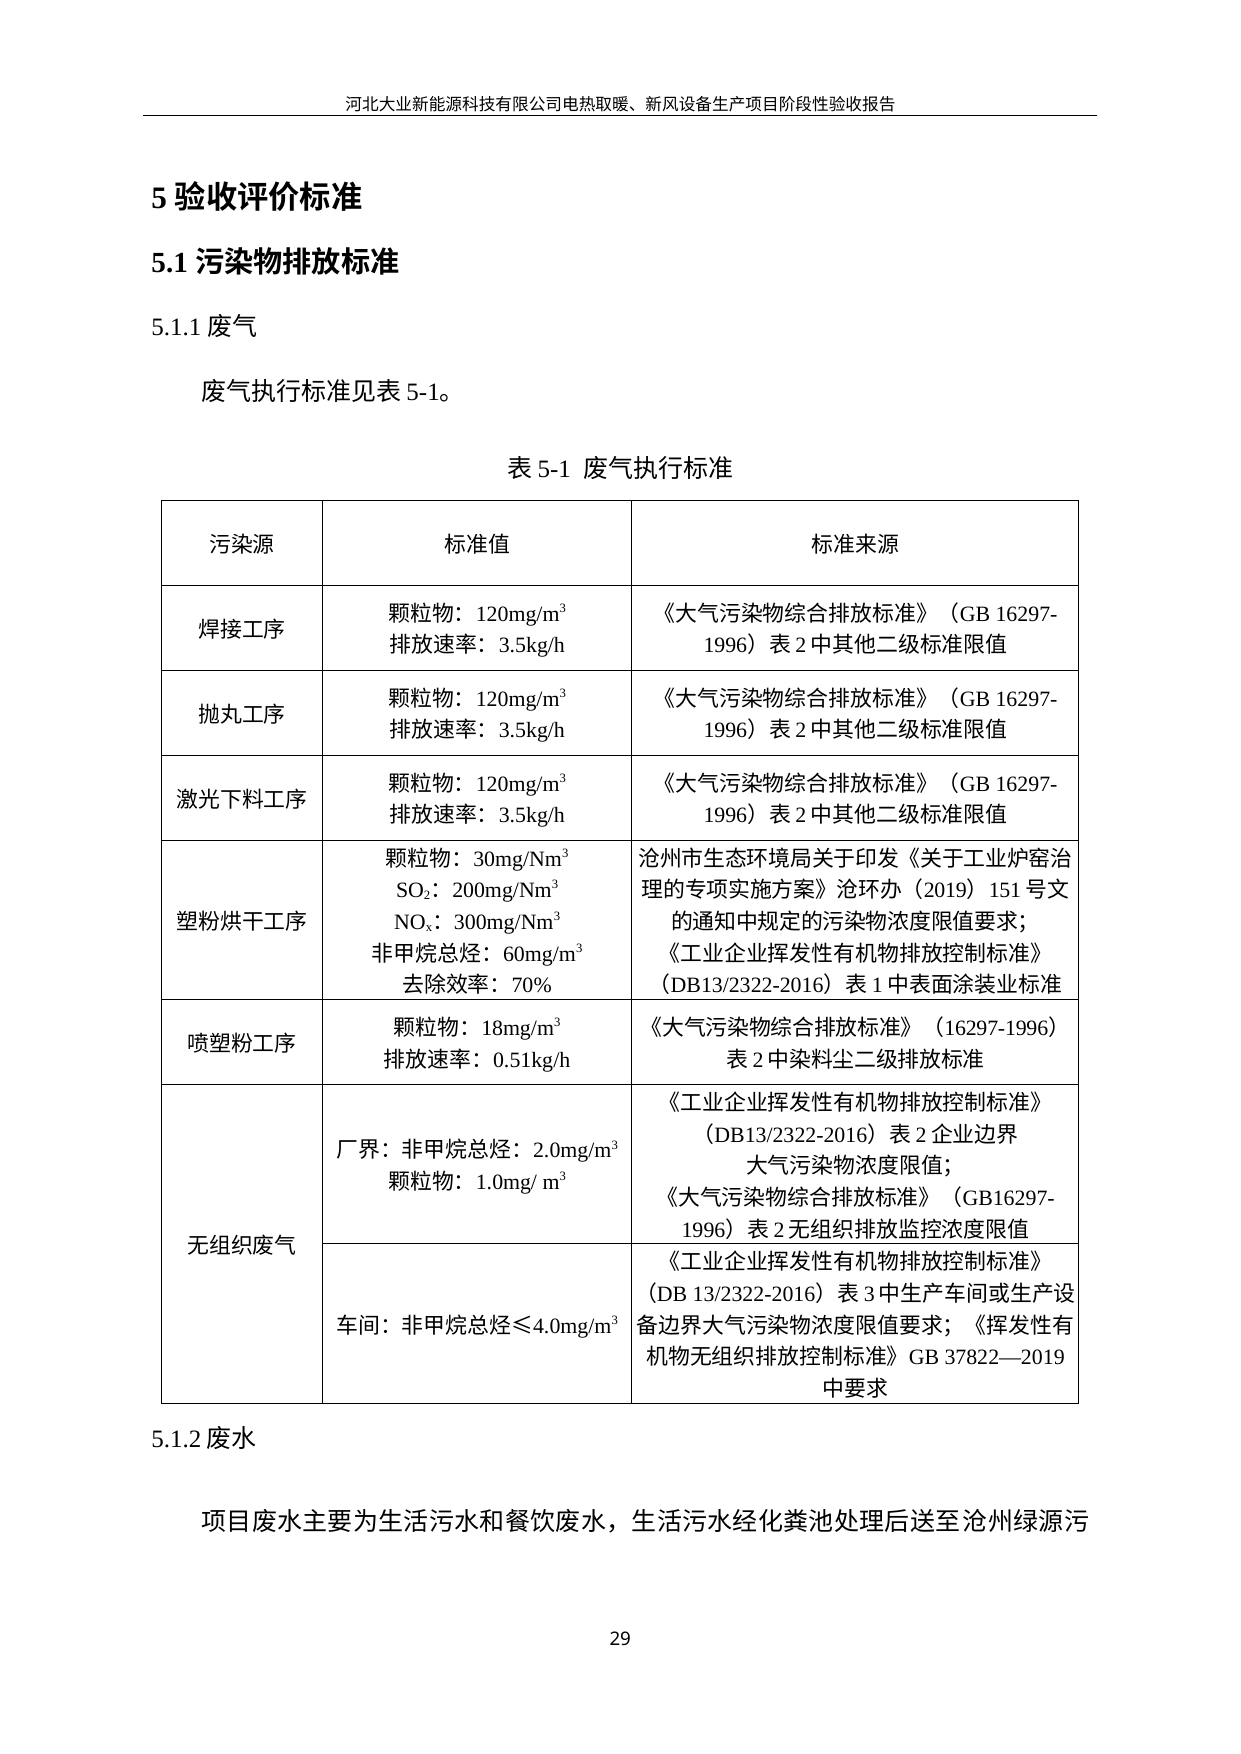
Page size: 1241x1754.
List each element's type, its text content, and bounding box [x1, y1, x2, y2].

table_cell 《工业企业挥发性有机物排放控制标准》（DB 13/2322-2016）表3中生产车间或生产设备边界大气污染物浓度限值要求；《挥发性有机物无组织排放控制标准》GB 37822—2019中要求 [632, 1244, 1078, 1403]
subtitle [151, 1487, 1089, 1552]
subtitle 5 验收评价标准 [151, 162, 1089, 227]
table_header 标准值 [323, 501, 631, 584]
table_cell 焊接工序 [162, 586, 322, 669]
table_cell 车间：非甲烷总烃≤4.0mg/m3 [323, 1244, 631, 1403]
text 废气执行标准见表5-1。 [151, 357, 1089, 422]
subtitle 5.1 污染物排放标准 [151, 227, 1089, 292]
table_cell 抛丸工序 [162, 671, 322, 754]
table_header 标准来源 [632, 501, 1078, 584]
table_cell 《大气污染物综合排放标准》（16297-1996）表2中染料尘二级排放标准 [632, 1000, 1078, 1084]
table_cell 无组织废气 [162, 1085, 322, 1403]
table_cell 《大气污染物综合排放标准》（GB 16297-1996）表2中其他二级标准限值 [632, 671, 1078, 754]
table_cell 颗粒物：18mg/m3 排放速率：0.51kg/h [323, 1000, 631, 1084]
table_header 污染源 [162, 501, 322, 584]
table_cell 喷塑粉工序 [162, 1000, 322, 1084]
table_cell 颗粒物：120mg/m3 排放速率：3.5kg/h [323, 586, 631, 669]
table_cell 塑粉烘干工序 [162, 841, 322, 999]
table_cell 激光下料工序 [162, 756, 322, 839]
table_cell 沧州市生态环境局关于印发《关于工业炉窑治理的专项实施方案》沧环办（2019）151号文的通知中规定的污染物浓度限值要求； 《工业企业挥发性有机物排放控制标准》（DB13/2322-2016）表1中表面涂装业标准 [632, 841, 1078, 999]
table_cell 《大气污染物综合排放标准》（GB 16297-1996）表2中其他二级标准限值 [632, 756, 1078, 839]
table_cell 《大气污染物综合排放标准》（GB 16297-1996）表2中其他二级标准限值 [632, 586, 1078, 669]
table_cell 颗粒物：120mg/m3 排放速率：3.5kg/h [323, 671, 631, 754]
subtitle 5.1.2废水 [151, 1404, 1089, 1469]
table_cell 厂界：非甲烷总烃：2.0mg/m3 颗粒物：1.0mg/ m3 [323, 1085, 631, 1243]
table_cell 颗粒物：30mg/Nm3 SO2：200mg/Nm3 NOx：300mg/Nm3 非甲烷总烃：60mg/m3 去除效率：70% [323, 841, 631, 999]
table_cell 颗粒物：120mg/m3 排放速率：3.5kg/h [323, 756, 631, 839]
subtitle 5.1.1 废气 [151, 292, 1089, 357]
text 表5-1 废气执行标准 [151, 434, 1089, 499]
table_cell 《工业企业挥发性有机物排放控制标准》（DB13/2322-2016）表2企业边界 大气污染物浓度限值； 《大气污染物综合排放标准》（GB16297-1996）表2无组织排放监控浓度限值 [632, 1085, 1078, 1243]
